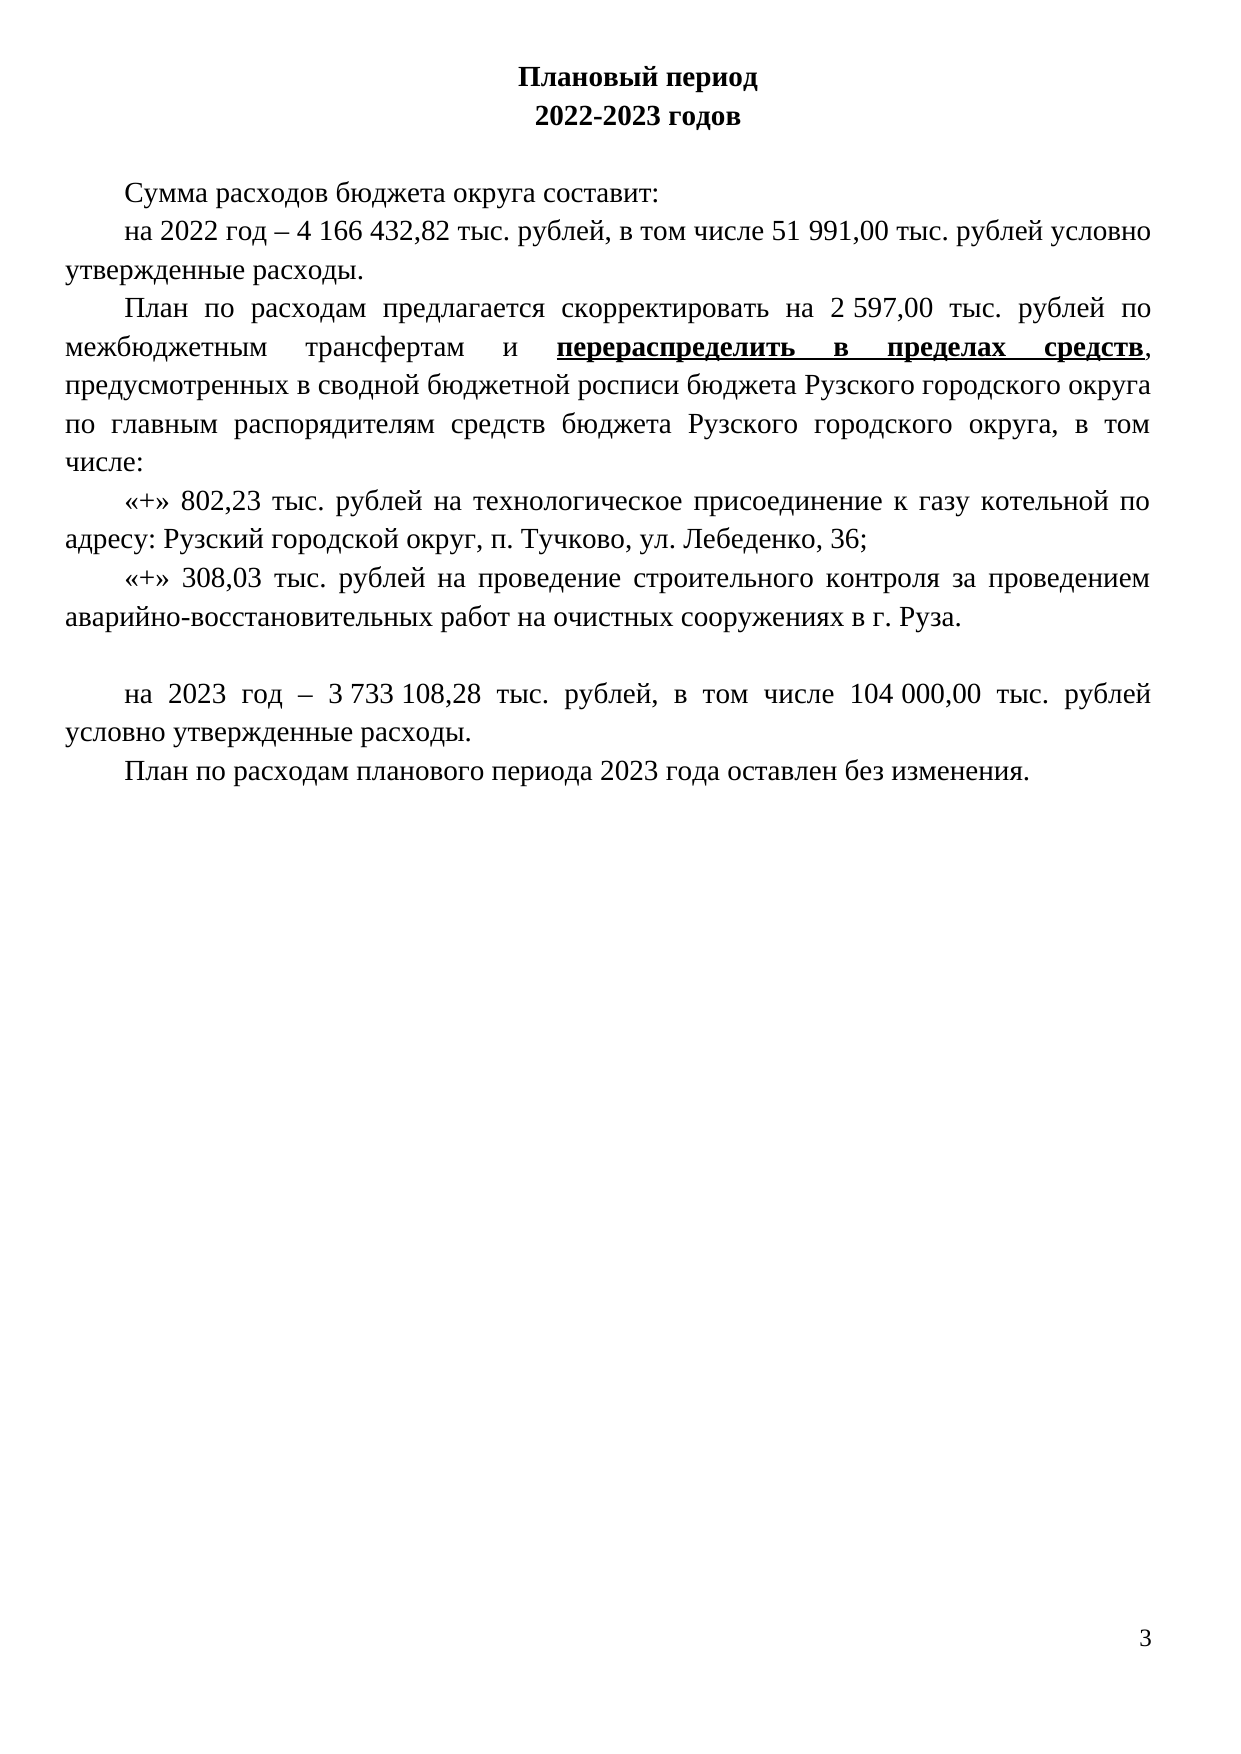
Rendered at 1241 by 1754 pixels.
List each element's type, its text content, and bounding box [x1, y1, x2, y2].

text «+» 308,03 тыс. рублей на проведение строительного контроля за проведением аварийно-восстановительных работ на очистных сооружениях в г. Руза. [65, 560, 1152, 632]
text 2022-2023 годов [65, 98, 1152, 131]
text на 2022 год – 4 166 432,82 тыс. рублей, в том числе 51 991,00 тыс. рублей условно утвержденные расходы. [65, 213, 1152, 285]
text План по расходам предлагается скорректировать на 2 597,00 тыс. рублей по межбюджетным трансфертам и перераспределить в пределах средств, предусмотренных в сводной бюджетной росписи бюджета Рузского городского округа по главным распорядителям средств бюджета Рузского городского округа, в том числе: [65, 290, 1152, 478]
text на 2023 год – 3 733 108,28 тыс. рублей, в том числе 104 000,00 тыс. рублей условно утвержденные расходы. [65, 676, 1152, 748]
text План по расходам планового периода 2023 года оставлен без изменения. [65, 753, 1152, 786]
text «+» 802,23 тыс. рублей на технологическое присоединение к газу котельной по адресу: Рузский городской округ, п. Тучково, ул. Лебеденко, 36; [65, 483, 1152, 555]
text Сумма расходов бюджета округа составит: [65, 175, 1152, 208]
text Плановый период [65, 59, 1152, 93]
